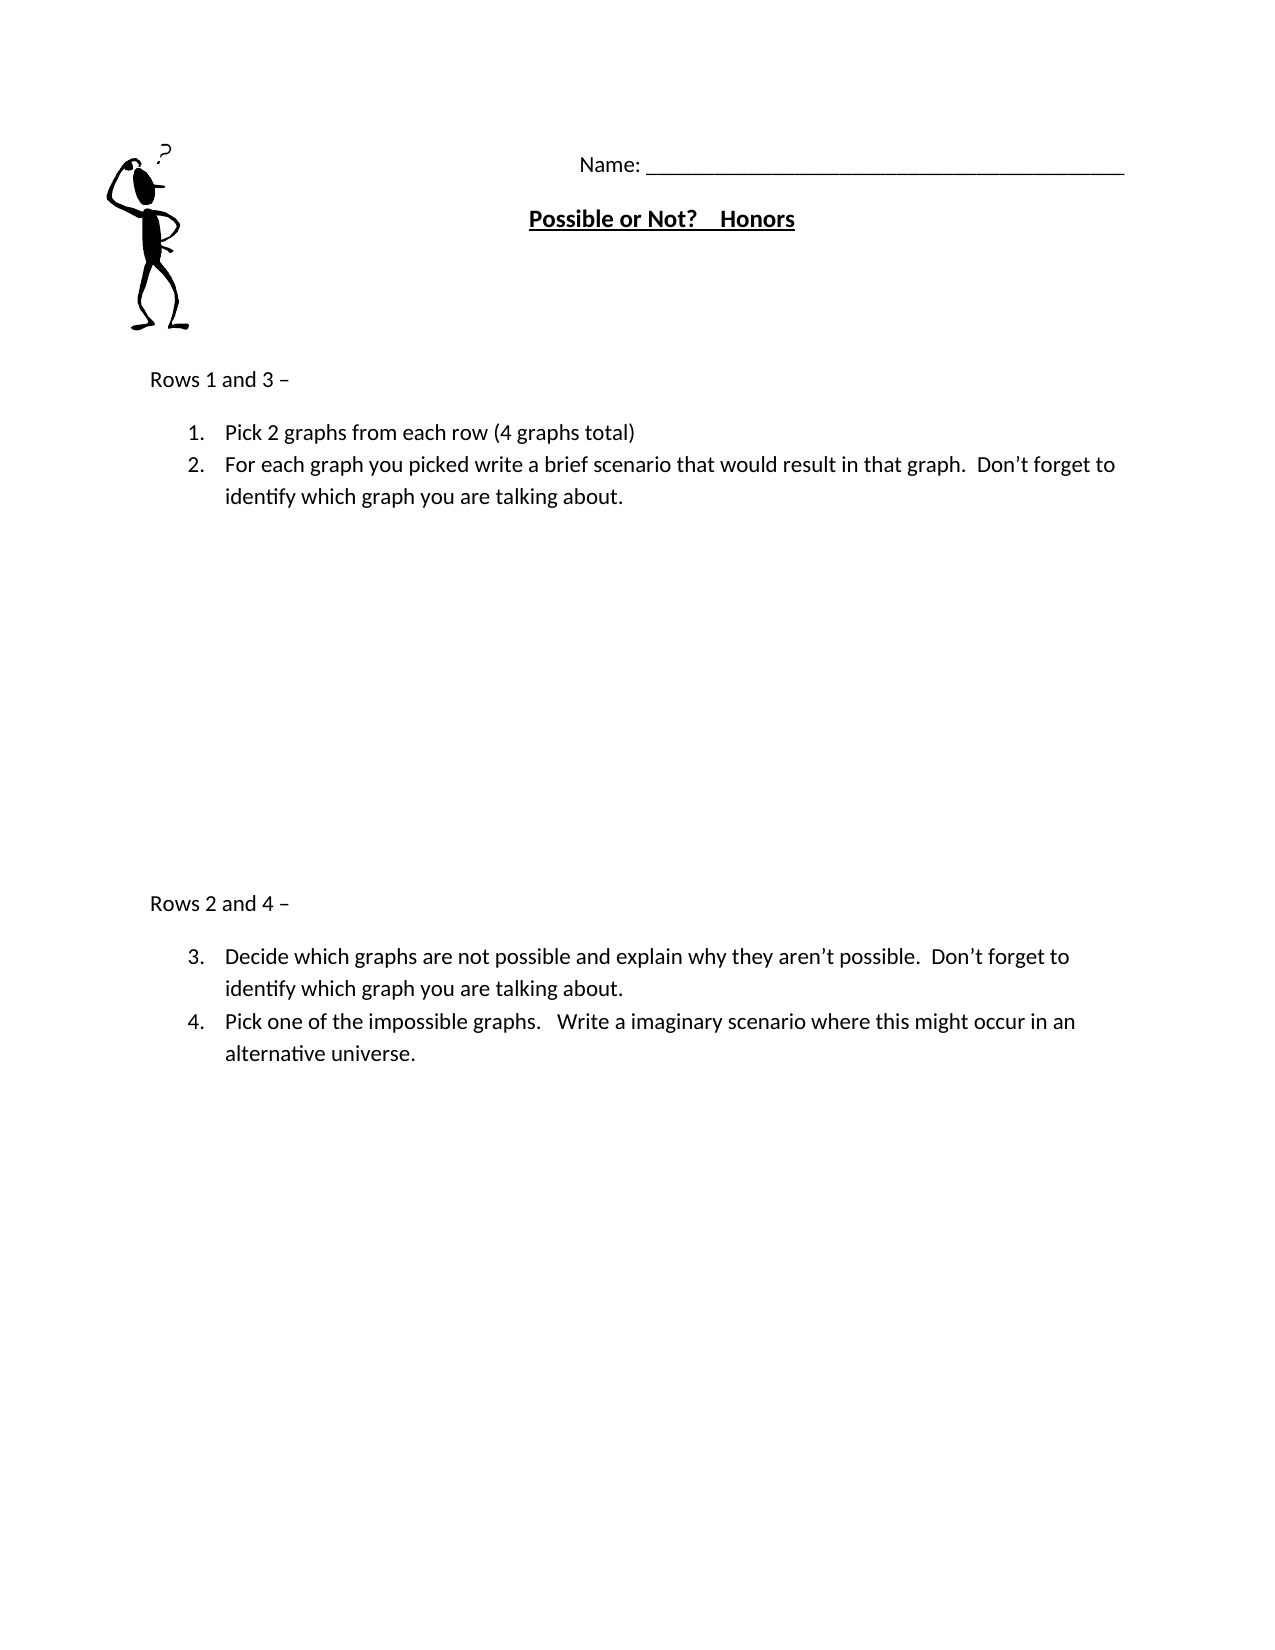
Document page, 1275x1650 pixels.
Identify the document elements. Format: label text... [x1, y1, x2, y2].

text Rows 2 and 4 – [150, 889, 1125, 917]
list For each graph you picked write a brief scenario that would result in that graph. Don’t forget to identify which graph you are talking about. [187, 450, 1125, 510]
text Possible or Not? Honors [150, 203, 1125, 233]
list Pick one of the impossible graphs. Write a imaginary scenario where this might occur in an alternative universe. [187, 1007, 1125, 1067]
list Pick 2 graphs from each row (4 graphs total) [187, 418, 1125, 446]
text Name: __________________________________________ [150, 150, 1125, 178]
list Decide which graphs are not possible and explain why they aren’t possible. Don’t forget to identify which graph you are talking about. [187, 942, 1125, 1003]
text Rows 1 and 3 – [150, 365, 1125, 393]
